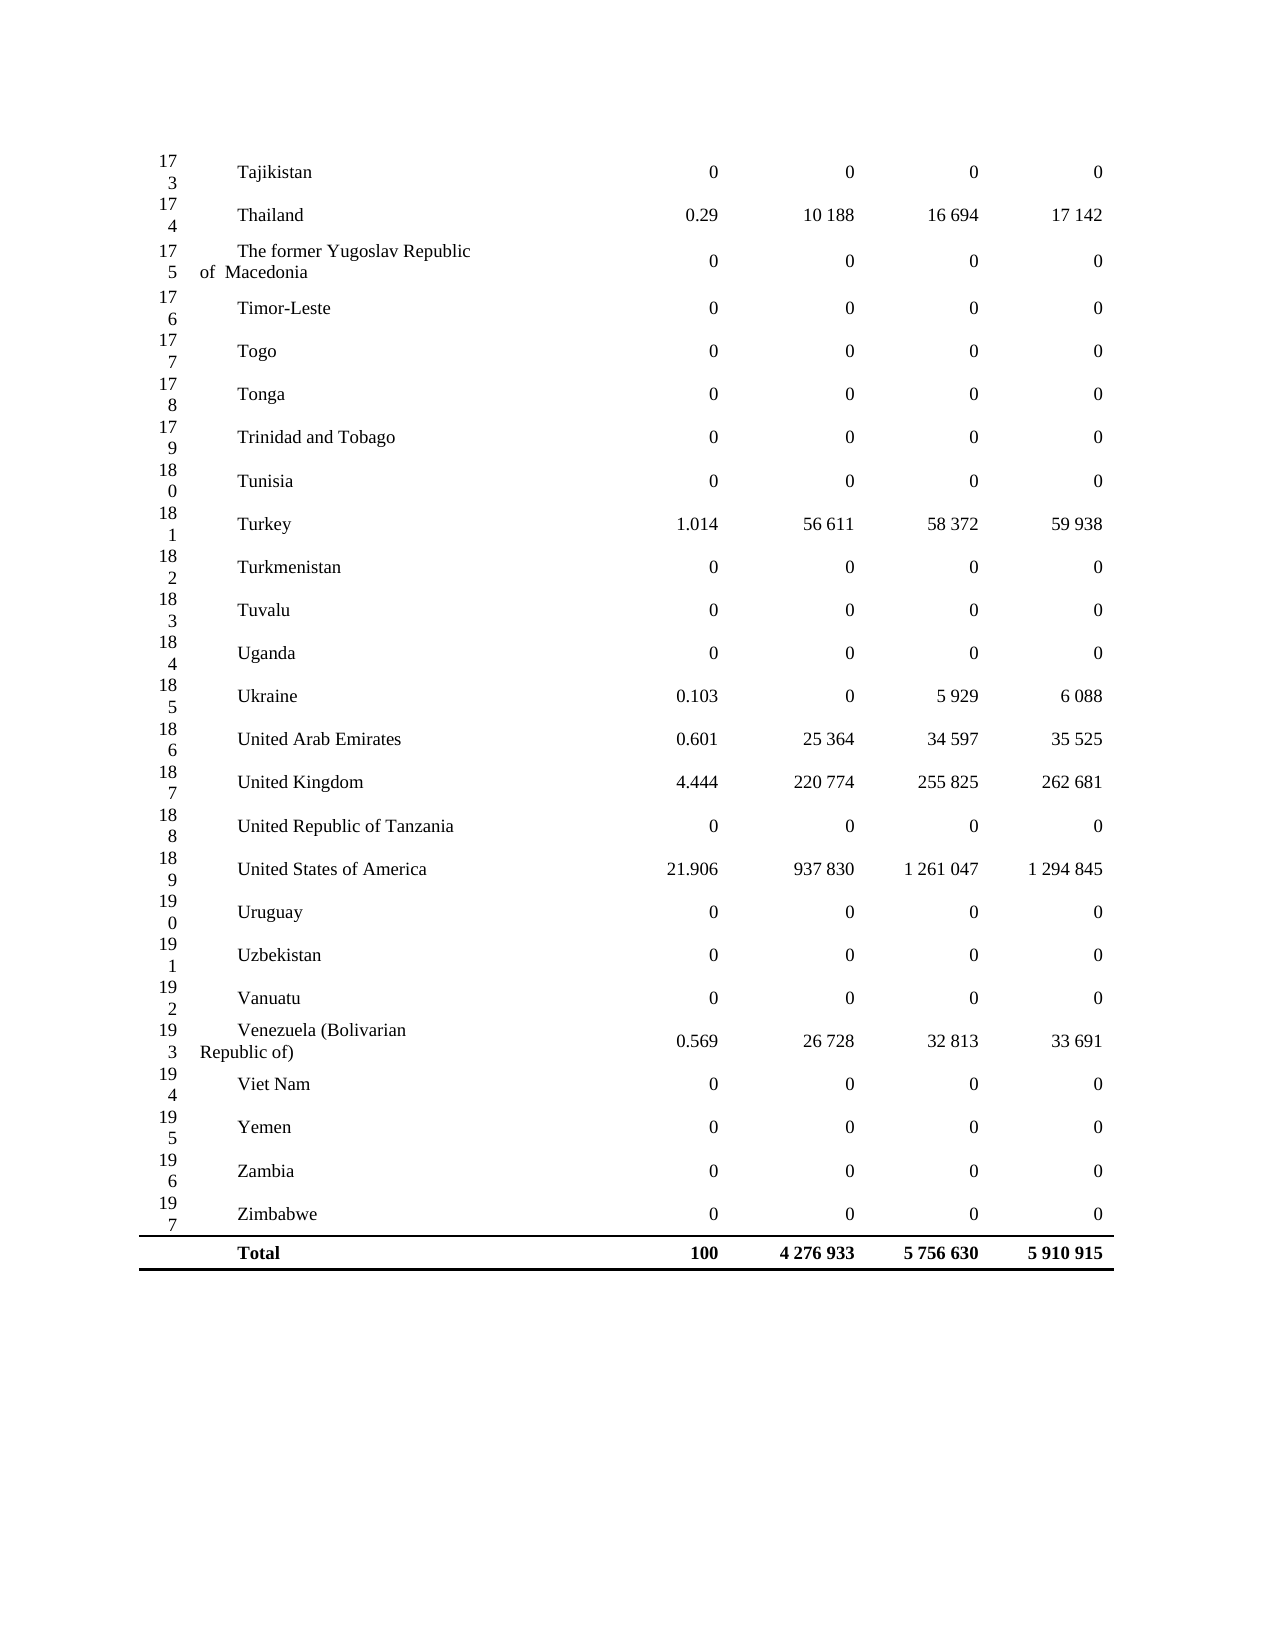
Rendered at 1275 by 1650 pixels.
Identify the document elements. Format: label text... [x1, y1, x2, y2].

table_cell 0 [990, 1149, 1114, 1192]
table_cell 0 [729, 1149, 866, 1192]
table_cell 0 [990, 804, 1114, 847]
table_cell 197 [139, 1192, 188, 1235]
table_cell 56 611 [729, 502, 866, 545]
table_cell Tonga [188, 373, 489, 416]
table_cell 6 088 [990, 674, 1114, 717]
table_cell 32 813 [866, 1019, 990, 1062]
table_cell United Kingdom [188, 761, 489, 804]
table_cell 0 [489, 236, 729, 286]
table_cell Timor-Leste [188, 286, 489, 329]
table_cell Vanuatu [188, 976, 489, 1019]
table_cell 0 [990, 236, 1114, 286]
table_cell Turkmenistan [188, 545, 489, 588]
table_cell 0 [489, 588, 729, 631]
table_cell 59 938 [990, 502, 1114, 545]
table_cell 0 [990, 150, 1114, 193]
table_cell 0 [866, 545, 990, 588]
table_cell 21.906 [489, 847, 729, 890]
table_cell 0 [866, 286, 990, 329]
table_cell 0 [866, 1063, 990, 1106]
table_cell 191 [139, 933, 188, 976]
table_cell 0 [489, 804, 729, 847]
table_cell 0 [729, 286, 866, 329]
table_cell 0 [489, 373, 729, 416]
table_cell 0 [990, 286, 1114, 329]
table_cell 0 [729, 588, 866, 631]
table_cell 0 [990, 976, 1114, 1019]
table_cell 0.569 [489, 1019, 729, 1062]
table_cell 0 [990, 1063, 1114, 1106]
table_cell 0 [866, 1149, 990, 1192]
table_cell 0 [729, 1192, 866, 1235]
table_cell 0 [489, 329, 729, 372]
table_cell 0 [489, 1149, 729, 1192]
table_cell 0 [729, 329, 866, 372]
table_cell United States of America [188, 847, 489, 890]
table_cell Thailand [188, 193, 489, 236]
table_cell Togo [188, 329, 489, 372]
table_cell 26 728 [729, 1019, 866, 1062]
table_cell 0 [729, 459, 866, 502]
table_cell 184 [139, 631, 188, 674]
table_cell 1 294 845 [990, 847, 1114, 890]
table_cell 0.601 [489, 718, 729, 761]
table_cell 0 [729, 236, 866, 286]
table_cell 173 [139, 150, 188, 193]
table_cell 178 [139, 373, 188, 416]
table_cell 0 [990, 545, 1114, 588]
table_cell 0 [489, 416, 729, 459]
table_cell [139, 1237, 188, 1268]
table_cell 25 364 [729, 718, 866, 761]
table_cell Ukraine [188, 674, 489, 717]
table_cell 183 [139, 588, 188, 631]
table_cell Tunisia [188, 459, 489, 502]
table_cell Uganda [188, 631, 489, 674]
table_cell Tajikistan [188, 150, 489, 193]
table_cell 186 [139, 718, 188, 761]
table_cell 0 [866, 588, 990, 631]
table_cell 174 [139, 193, 188, 236]
table_cell 937 830 [729, 847, 866, 890]
table_cell 195 [139, 1106, 188, 1149]
table_cell 0 [489, 1063, 729, 1106]
table_cell 4.444 [489, 761, 729, 804]
table_cell 0 [729, 933, 866, 976]
table_cell 5 910 915 [990, 1237, 1114, 1268]
table_cell 262 681 [990, 761, 1114, 804]
table_cell 0 [489, 545, 729, 588]
table_cell United Arab Emirates [188, 718, 489, 761]
table_cell 4 276 933 [729, 1237, 866, 1268]
table_cell 0 [866, 1106, 990, 1149]
table_cell 5 756 630 [866, 1237, 990, 1268]
table_cell 0 [990, 588, 1114, 631]
table_cell 0 [866, 1192, 990, 1235]
table_cell 0 [489, 286, 729, 329]
table_cell 196 [139, 1149, 188, 1192]
table_cell 0 [866, 631, 990, 674]
table_cell 189 [139, 847, 188, 890]
table_cell 0 [729, 976, 866, 1019]
table_cell 177 [139, 329, 188, 372]
table_cell 255 825 [866, 761, 990, 804]
table_cell 0 [866, 976, 990, 1019]
table_cell 1 261 047 [866, 847, 990, 890]
table_cell 0 [489, 150, 729, 193]
table_cell 181 [139, 502, 188, 545]
table_cell Viet Nam [188, 1063, 489, 1106]
table_cell 0 [489, 976, 729, 1019]
table_cell 0 [729, 150, 866, 193]
table_cell 0 [729, 804, 866, 847]
table_cell Zambia [188, 1149, 489, 1192]
table_cell 0 [729, 631, 866, 674]
table_cell 193 [139, 1019, 188, 1062]
table_cell 0 [866, 329, 990, 372]
table_cell 185 [139, 674, 188, 717]
table_cell 0 [866, 373, 990, 416]
table_cell 0 [866, 416, 990, 459]
table_cell 187 [139, 761, 188, 804]
table_cell Zimbabwe [188, 1192, 489, 1235]
table_cell 0.103 [489, 674, 729, 717]
table_cell 0 [990, 1192, 1114, 1235]
table_cell 100 [489, 1237, 729, 1268]
table_cell 180 [139, 459, 188, 502]
table_cell 16 694 [866, 193, 990, 236]
table_cell 5 929 [866, 674, 990, 717]
table_cell 0 [990, 416, 1114, 459]
table_cell 0 [729, 373, 866, 416]
table_cell 0 [489, 1106, 729, 1149]
table_cell 0 [866, 150, 990, 193]
table_cell 0 [990, 631, 1114, 674]
table_cell 0 [990, 933, 1114, 976]
table_cell 0 [866, 933, 990, 976]
table_cell 188 [139, 804, 188, 847]
table_cell 0 [729, 1106, 866, 1149]
table_cell Yemen [188, 1106, 489, 1149]
table_cell Trinidad and Tobago [188, 416, 489, 459]
table_cell 0 [866, 804, 990, 847]
table_cell 10 188 [729, 193, 866, 236]
table_cell 0 [489, 933, 729, 976]
table_cell 0 [990, 1106, 1114, 1149]
table_cell Total [188, 1237, 489, 1268]
table_cell Uzbekistan [188, 933, 489, 976]
table_cell 0.29 [489, 193, 729, 236]
table_cell 0 [990, 329, 1114, 372]
table_cell 176 [139, 286, 188, 329]
table_cell United Republic of Tanzania [188, 804, 489, 847]
table_cell 33 691 [990, 1019, 1114, 1062]
table_cell 0 [729, 674, 866, 717]
table_cell 0 [866, 890, 990, 933]
table_cell Venezuela (Bolivarian Republic of) [188, 1019, 489, 1062]
table_cell 190 [139, 890, 188, 933]
table_cell Turkey [188, 502, 489, 545]
table_cell 220 774 [729, 761, 866, 804]
table_cell 0 [990, 459, 1114, 502]
table_cell 17 142 [990, 193, 1114, 236]
table_cell 0 [489, 1192, 729, 1235]
table_cell 35 525 [990, 718, 1114, 761]
table_cell 0 [866, 459, 990, 502]
table_cell 0 [866, 236, 990, 286]
table_cell 175 [139, 236, 188, 286]
table_cell 182 [139, 545, 188, 588]
table_cell 0 [489, 890, 729, 933]
table_cell 0 [729, 1063, 866, 1106]
table_cell 0 [489, 459, 729, 502]
table_cell 58 372 [866, 502, 990, 545]
table_cell 192 [139, 976, 188, 1019]
table_cell 1.014 [489, 502, 729, 545]
table_cell Uruguay [188, 890, 489, 933]
table_cell 0 [729, 545, 866, 588]
table_cell 0 [729, 890, 866, 933]
table_cell 0 [489, 631, 729, 674]
table_cell 34 597 [866, 718, 990, 761]
table_cell 0 [990, 890, 1114, 933]
table_cell 179 [139, 416, 188, 459]
table_cell 194 [139, 1063, 188, 1106]
table_cell 0 [990, 373, 1114, 416]
table_cell The former Yugoslav Republic of Macedonia [188, 236, 489, 286]
table_cell 0 [729, 416, 866, 459]
table_cell Tuvalu [188, 588, 489, 631]
